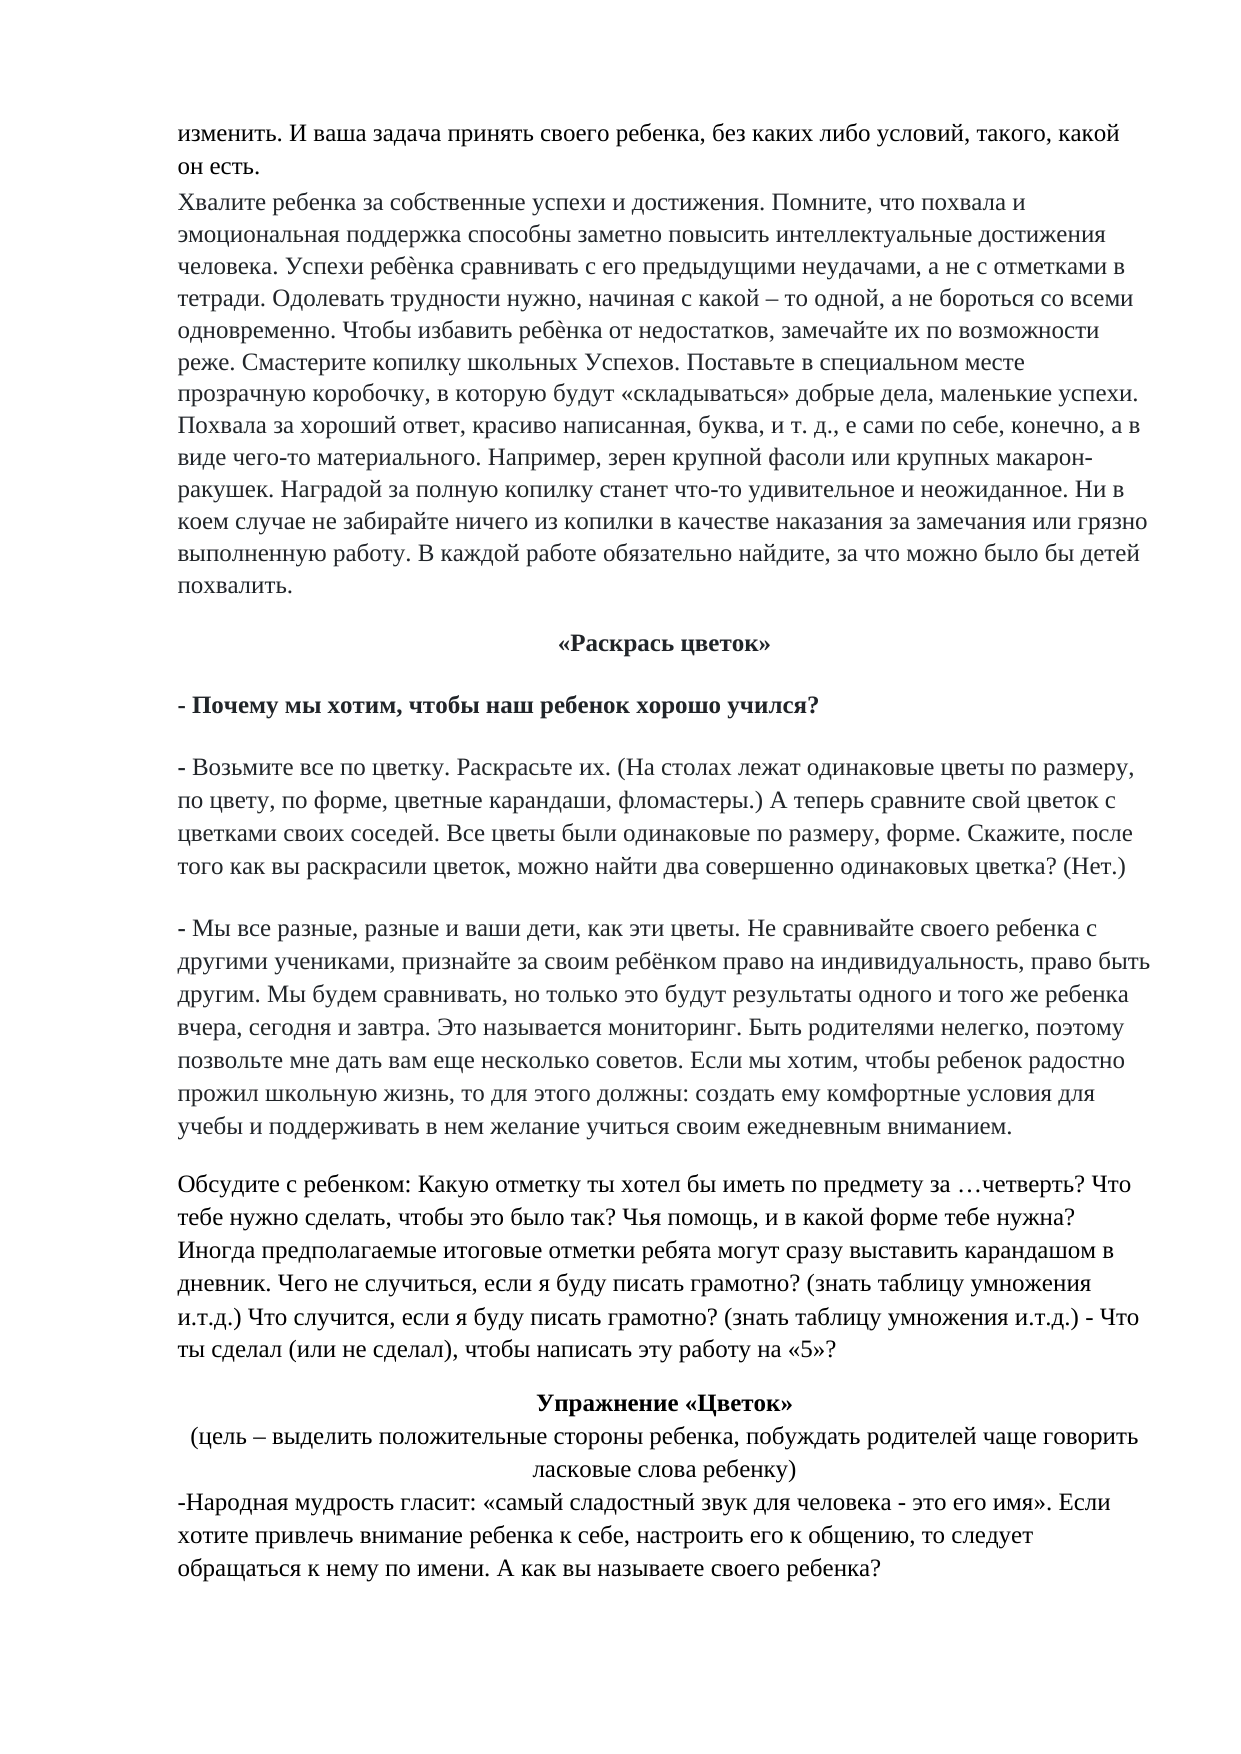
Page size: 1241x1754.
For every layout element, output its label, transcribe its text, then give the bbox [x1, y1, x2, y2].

text (цель – выделить положительные стороны ребенка, побуждать родителей чаще говорить ласковые слова ребенку) [177, 1421, 1152, 1483]
text Обсудите с ребенком: Какую отметку ты хотел бы иметь по предмету за …четверть? Что тебе нужно сделать, чтобы это было так? Чья помощь, и в какой форме тебе нужна? Иногда предполагаемые итоговые отметки ребята могут сразу выставить карандашом в дневник. Чего не случиться, если я буду писать грамотно? (знать таблицу умножения и.т.д.) Что случится, если я буду писать грамотно? (знать таблицу умножения и.т.д.) - Что ты сделал (или не сделал), чтобы написать эту работу на «5»? [177, 1169, 1152, 1363]
text - Мы все разные, разные и ваши дети, как эти цветы. Не сравнивайте своего ребенка с другими учениками, признайте за своим ребёнком право на индивидуальность, право быть другим. Мы будем сравнивать, но только это будут результаты одного и того же ребенка вчера, сегодня и завтра. Это называется мониторинг. Быть родителями нелегко, поэтому позвольте мне дать вам еще несколько советов. Если мы хотим, чтобы ребенок радостно прожил школьную жизнь, то для этого должны: создать ему комфортные условия для учебы и поддерживать в нем желание учиться своим ежедневным вниманием. [177, 913, 1152, 1140]
text - Возьмите все по цветку. Раскрасьте их. (На столах лежат одинаковые цветы по размеру, по цвету, по форме, цветные карандаши, фломастеры.) А теперь сравните свой цветок с цветками своих соседей. Все цветы были одинаковые по размеру, форме. Скажите, после того как вы раскрасили цветок, можно найти два совершенно одинаковых цветка? (Нет.) [177, 752, 1152, 880]
text «Раскрась цветок» [177, 628, 1152, 656]
text Упражнение «Цветок» [177, 1388, 1152, 1417]
text Хвалите ребенка за собственные успехи и достижения. Помните, что похвала и эмоциональная поддержка способны заметно повысить интеллектуальные достижения человека. Успехи ребѐнка сравнивать с его предыдущими неудачами, а не с отметками в тетради. Одолевать трудности нужно, начиная с какой – то одной, а не бороться со всеми одновременно. Чтобы избавить ребѐнка от недостатков, замечайте их по возможности реже. Смастерите копилку школьных Успехов. Поставьте в специальном месте прозрачную коробочку, в которую будут «складываться» добрые дела, маленькие успехи. Похвала за хороший ответ, красиво написанная, буква, и т. д., е сами по себе, конечно, а в виде чего-то материального. Например, зерен крупной фасоли или крупных макарон-ракушек. Наградой за полную копилку станет что-то удивительное и неожиданное. Ни в коем случае не забирайте ничего из копилки в качестве наказания за замечания или грязно выполненную работу. В каждой работе обязательно найдите, за что можно было бы детей похвалить. [177, 184, 1152, 598]
text - Почему мы хотим, чтобы наш ребенок хорошо учился? [177, 690, 1152, 719]
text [177, 118, 1152, 180]
text -Народная мудрость гласит: «самый сладостный звук для человека - это его имя». Если хотите привлечь внимание ребенка к себе, настроить его к общению, то следует обращаться к нему по имени. А как вы называете своего ребенка? [177, 1487, 1152, 1582]
